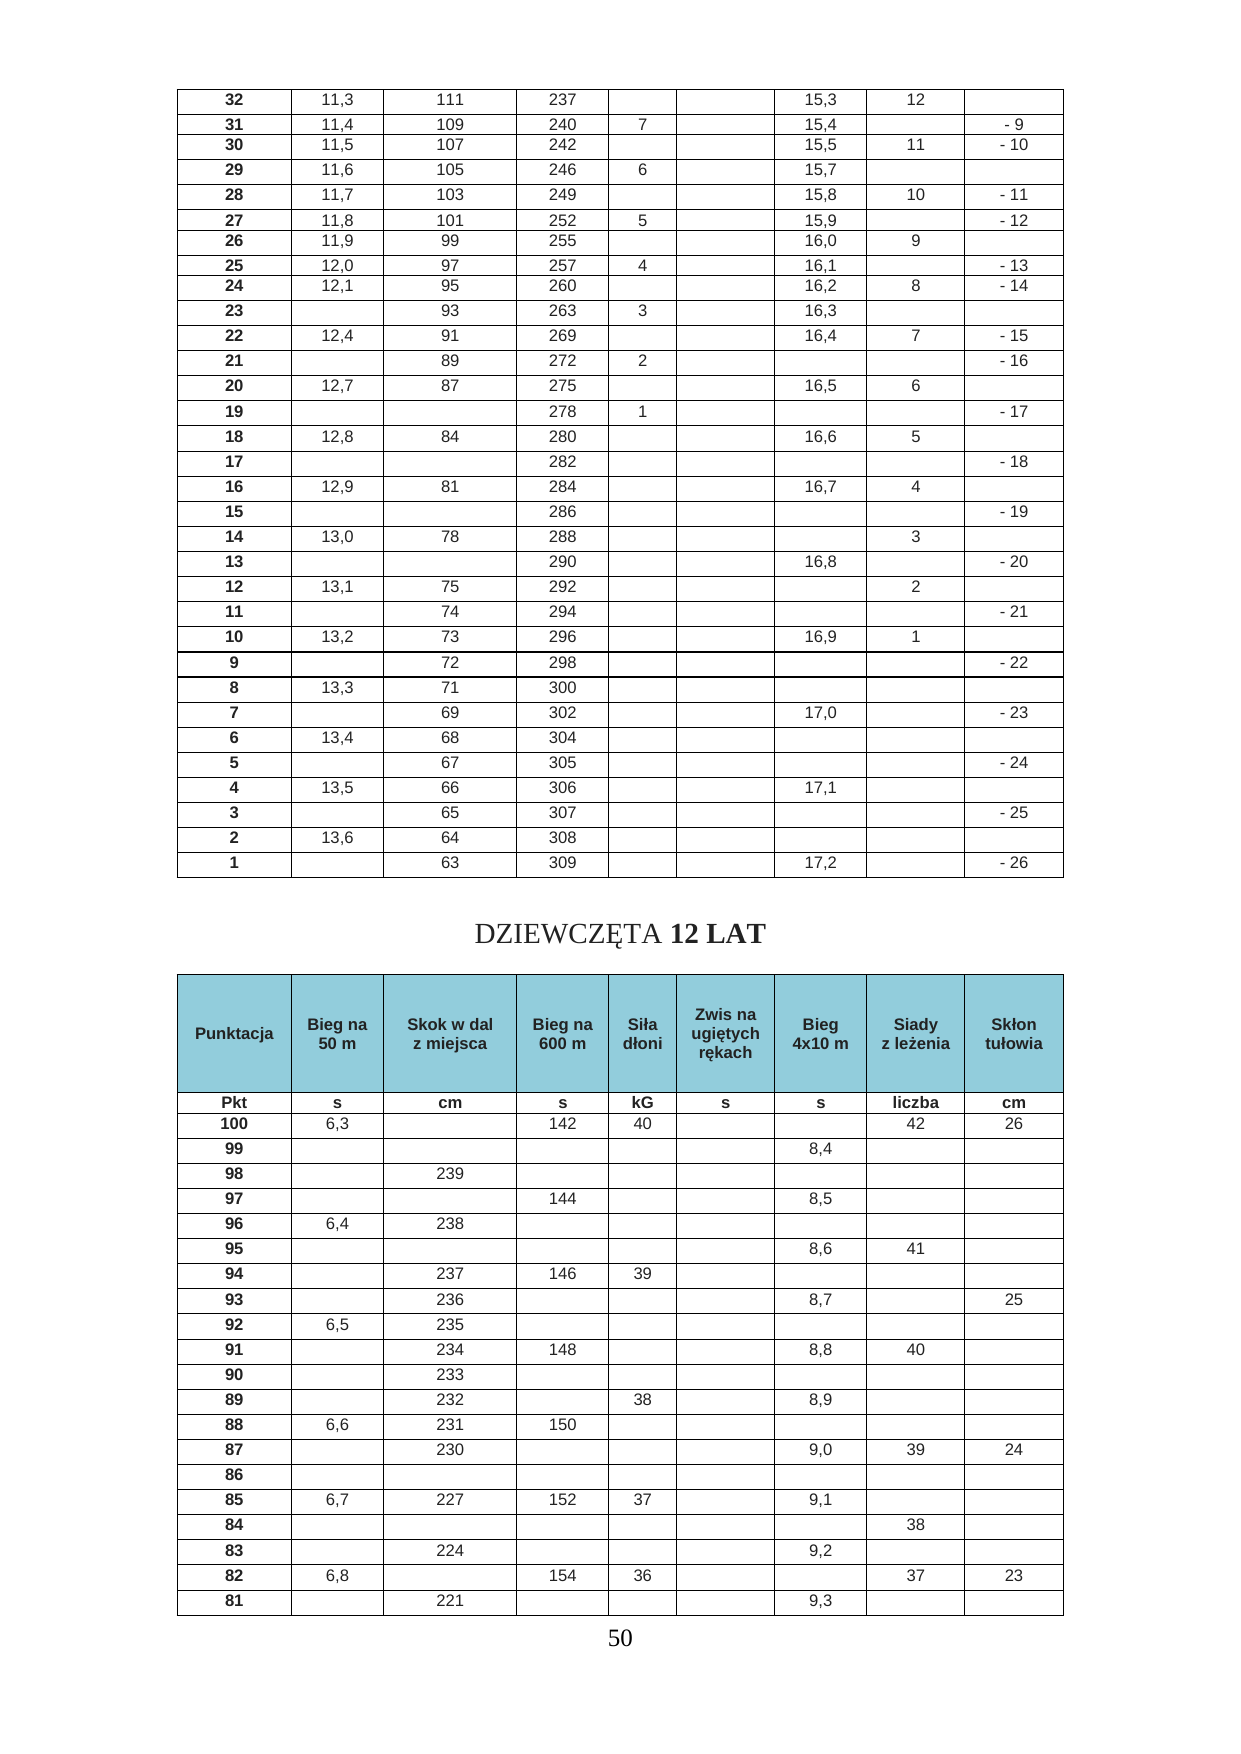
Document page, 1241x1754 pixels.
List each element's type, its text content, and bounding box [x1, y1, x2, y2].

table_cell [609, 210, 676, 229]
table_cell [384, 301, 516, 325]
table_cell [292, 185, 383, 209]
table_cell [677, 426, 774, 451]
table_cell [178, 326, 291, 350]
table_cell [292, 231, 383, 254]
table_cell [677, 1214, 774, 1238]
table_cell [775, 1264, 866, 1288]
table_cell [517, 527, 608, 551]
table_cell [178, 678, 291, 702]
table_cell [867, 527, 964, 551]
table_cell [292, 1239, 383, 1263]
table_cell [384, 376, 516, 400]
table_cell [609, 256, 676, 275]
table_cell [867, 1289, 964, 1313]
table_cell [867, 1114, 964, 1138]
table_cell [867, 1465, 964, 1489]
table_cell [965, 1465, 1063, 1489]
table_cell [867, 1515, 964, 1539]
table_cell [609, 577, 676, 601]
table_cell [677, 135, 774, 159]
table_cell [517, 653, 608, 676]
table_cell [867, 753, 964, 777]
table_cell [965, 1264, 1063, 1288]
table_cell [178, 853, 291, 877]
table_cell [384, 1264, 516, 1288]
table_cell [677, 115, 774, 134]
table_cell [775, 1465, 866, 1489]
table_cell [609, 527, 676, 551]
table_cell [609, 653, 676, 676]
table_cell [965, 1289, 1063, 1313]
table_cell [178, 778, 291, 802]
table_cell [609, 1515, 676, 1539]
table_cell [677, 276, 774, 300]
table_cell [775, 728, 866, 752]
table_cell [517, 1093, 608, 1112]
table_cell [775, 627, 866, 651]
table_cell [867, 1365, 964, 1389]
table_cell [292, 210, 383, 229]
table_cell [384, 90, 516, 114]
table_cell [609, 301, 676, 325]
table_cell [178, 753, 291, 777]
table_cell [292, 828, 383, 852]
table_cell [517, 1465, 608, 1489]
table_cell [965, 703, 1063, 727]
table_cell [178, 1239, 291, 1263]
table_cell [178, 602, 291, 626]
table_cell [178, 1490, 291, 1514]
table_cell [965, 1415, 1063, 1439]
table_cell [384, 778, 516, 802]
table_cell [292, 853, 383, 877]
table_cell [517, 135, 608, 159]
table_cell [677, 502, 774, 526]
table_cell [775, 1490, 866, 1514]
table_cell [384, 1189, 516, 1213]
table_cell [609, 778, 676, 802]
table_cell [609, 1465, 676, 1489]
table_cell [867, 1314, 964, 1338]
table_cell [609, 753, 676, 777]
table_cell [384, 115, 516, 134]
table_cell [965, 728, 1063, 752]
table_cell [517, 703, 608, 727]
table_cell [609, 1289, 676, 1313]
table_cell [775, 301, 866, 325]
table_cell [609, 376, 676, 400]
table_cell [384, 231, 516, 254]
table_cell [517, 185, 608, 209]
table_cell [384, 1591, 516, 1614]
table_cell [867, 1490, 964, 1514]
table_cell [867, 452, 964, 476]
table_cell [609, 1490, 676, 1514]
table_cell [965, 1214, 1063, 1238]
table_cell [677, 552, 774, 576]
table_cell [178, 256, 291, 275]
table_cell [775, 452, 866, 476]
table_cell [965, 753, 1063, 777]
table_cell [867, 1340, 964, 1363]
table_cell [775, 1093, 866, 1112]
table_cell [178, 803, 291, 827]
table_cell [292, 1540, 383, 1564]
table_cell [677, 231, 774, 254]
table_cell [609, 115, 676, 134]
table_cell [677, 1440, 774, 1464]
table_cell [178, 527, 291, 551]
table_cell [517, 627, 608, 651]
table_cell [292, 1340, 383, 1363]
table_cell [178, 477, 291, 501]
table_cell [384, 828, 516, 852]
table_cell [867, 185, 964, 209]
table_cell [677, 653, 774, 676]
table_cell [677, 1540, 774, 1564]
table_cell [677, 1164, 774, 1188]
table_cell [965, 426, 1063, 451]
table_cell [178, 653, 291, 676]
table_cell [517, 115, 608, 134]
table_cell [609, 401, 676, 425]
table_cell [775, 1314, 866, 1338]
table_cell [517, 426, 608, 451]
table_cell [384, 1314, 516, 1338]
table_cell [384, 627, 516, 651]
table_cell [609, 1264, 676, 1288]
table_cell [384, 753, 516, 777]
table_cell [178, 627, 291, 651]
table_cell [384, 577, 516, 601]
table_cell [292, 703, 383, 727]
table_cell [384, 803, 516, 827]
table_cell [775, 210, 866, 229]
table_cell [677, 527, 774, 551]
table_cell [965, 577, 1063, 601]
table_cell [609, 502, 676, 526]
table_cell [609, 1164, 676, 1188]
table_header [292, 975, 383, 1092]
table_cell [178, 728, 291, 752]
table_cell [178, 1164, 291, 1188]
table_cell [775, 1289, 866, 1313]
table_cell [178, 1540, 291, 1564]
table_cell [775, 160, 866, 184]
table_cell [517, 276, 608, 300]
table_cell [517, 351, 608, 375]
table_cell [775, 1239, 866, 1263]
text DZIEWCZĘTA 12 LAT [148, 917, 1092, 950]
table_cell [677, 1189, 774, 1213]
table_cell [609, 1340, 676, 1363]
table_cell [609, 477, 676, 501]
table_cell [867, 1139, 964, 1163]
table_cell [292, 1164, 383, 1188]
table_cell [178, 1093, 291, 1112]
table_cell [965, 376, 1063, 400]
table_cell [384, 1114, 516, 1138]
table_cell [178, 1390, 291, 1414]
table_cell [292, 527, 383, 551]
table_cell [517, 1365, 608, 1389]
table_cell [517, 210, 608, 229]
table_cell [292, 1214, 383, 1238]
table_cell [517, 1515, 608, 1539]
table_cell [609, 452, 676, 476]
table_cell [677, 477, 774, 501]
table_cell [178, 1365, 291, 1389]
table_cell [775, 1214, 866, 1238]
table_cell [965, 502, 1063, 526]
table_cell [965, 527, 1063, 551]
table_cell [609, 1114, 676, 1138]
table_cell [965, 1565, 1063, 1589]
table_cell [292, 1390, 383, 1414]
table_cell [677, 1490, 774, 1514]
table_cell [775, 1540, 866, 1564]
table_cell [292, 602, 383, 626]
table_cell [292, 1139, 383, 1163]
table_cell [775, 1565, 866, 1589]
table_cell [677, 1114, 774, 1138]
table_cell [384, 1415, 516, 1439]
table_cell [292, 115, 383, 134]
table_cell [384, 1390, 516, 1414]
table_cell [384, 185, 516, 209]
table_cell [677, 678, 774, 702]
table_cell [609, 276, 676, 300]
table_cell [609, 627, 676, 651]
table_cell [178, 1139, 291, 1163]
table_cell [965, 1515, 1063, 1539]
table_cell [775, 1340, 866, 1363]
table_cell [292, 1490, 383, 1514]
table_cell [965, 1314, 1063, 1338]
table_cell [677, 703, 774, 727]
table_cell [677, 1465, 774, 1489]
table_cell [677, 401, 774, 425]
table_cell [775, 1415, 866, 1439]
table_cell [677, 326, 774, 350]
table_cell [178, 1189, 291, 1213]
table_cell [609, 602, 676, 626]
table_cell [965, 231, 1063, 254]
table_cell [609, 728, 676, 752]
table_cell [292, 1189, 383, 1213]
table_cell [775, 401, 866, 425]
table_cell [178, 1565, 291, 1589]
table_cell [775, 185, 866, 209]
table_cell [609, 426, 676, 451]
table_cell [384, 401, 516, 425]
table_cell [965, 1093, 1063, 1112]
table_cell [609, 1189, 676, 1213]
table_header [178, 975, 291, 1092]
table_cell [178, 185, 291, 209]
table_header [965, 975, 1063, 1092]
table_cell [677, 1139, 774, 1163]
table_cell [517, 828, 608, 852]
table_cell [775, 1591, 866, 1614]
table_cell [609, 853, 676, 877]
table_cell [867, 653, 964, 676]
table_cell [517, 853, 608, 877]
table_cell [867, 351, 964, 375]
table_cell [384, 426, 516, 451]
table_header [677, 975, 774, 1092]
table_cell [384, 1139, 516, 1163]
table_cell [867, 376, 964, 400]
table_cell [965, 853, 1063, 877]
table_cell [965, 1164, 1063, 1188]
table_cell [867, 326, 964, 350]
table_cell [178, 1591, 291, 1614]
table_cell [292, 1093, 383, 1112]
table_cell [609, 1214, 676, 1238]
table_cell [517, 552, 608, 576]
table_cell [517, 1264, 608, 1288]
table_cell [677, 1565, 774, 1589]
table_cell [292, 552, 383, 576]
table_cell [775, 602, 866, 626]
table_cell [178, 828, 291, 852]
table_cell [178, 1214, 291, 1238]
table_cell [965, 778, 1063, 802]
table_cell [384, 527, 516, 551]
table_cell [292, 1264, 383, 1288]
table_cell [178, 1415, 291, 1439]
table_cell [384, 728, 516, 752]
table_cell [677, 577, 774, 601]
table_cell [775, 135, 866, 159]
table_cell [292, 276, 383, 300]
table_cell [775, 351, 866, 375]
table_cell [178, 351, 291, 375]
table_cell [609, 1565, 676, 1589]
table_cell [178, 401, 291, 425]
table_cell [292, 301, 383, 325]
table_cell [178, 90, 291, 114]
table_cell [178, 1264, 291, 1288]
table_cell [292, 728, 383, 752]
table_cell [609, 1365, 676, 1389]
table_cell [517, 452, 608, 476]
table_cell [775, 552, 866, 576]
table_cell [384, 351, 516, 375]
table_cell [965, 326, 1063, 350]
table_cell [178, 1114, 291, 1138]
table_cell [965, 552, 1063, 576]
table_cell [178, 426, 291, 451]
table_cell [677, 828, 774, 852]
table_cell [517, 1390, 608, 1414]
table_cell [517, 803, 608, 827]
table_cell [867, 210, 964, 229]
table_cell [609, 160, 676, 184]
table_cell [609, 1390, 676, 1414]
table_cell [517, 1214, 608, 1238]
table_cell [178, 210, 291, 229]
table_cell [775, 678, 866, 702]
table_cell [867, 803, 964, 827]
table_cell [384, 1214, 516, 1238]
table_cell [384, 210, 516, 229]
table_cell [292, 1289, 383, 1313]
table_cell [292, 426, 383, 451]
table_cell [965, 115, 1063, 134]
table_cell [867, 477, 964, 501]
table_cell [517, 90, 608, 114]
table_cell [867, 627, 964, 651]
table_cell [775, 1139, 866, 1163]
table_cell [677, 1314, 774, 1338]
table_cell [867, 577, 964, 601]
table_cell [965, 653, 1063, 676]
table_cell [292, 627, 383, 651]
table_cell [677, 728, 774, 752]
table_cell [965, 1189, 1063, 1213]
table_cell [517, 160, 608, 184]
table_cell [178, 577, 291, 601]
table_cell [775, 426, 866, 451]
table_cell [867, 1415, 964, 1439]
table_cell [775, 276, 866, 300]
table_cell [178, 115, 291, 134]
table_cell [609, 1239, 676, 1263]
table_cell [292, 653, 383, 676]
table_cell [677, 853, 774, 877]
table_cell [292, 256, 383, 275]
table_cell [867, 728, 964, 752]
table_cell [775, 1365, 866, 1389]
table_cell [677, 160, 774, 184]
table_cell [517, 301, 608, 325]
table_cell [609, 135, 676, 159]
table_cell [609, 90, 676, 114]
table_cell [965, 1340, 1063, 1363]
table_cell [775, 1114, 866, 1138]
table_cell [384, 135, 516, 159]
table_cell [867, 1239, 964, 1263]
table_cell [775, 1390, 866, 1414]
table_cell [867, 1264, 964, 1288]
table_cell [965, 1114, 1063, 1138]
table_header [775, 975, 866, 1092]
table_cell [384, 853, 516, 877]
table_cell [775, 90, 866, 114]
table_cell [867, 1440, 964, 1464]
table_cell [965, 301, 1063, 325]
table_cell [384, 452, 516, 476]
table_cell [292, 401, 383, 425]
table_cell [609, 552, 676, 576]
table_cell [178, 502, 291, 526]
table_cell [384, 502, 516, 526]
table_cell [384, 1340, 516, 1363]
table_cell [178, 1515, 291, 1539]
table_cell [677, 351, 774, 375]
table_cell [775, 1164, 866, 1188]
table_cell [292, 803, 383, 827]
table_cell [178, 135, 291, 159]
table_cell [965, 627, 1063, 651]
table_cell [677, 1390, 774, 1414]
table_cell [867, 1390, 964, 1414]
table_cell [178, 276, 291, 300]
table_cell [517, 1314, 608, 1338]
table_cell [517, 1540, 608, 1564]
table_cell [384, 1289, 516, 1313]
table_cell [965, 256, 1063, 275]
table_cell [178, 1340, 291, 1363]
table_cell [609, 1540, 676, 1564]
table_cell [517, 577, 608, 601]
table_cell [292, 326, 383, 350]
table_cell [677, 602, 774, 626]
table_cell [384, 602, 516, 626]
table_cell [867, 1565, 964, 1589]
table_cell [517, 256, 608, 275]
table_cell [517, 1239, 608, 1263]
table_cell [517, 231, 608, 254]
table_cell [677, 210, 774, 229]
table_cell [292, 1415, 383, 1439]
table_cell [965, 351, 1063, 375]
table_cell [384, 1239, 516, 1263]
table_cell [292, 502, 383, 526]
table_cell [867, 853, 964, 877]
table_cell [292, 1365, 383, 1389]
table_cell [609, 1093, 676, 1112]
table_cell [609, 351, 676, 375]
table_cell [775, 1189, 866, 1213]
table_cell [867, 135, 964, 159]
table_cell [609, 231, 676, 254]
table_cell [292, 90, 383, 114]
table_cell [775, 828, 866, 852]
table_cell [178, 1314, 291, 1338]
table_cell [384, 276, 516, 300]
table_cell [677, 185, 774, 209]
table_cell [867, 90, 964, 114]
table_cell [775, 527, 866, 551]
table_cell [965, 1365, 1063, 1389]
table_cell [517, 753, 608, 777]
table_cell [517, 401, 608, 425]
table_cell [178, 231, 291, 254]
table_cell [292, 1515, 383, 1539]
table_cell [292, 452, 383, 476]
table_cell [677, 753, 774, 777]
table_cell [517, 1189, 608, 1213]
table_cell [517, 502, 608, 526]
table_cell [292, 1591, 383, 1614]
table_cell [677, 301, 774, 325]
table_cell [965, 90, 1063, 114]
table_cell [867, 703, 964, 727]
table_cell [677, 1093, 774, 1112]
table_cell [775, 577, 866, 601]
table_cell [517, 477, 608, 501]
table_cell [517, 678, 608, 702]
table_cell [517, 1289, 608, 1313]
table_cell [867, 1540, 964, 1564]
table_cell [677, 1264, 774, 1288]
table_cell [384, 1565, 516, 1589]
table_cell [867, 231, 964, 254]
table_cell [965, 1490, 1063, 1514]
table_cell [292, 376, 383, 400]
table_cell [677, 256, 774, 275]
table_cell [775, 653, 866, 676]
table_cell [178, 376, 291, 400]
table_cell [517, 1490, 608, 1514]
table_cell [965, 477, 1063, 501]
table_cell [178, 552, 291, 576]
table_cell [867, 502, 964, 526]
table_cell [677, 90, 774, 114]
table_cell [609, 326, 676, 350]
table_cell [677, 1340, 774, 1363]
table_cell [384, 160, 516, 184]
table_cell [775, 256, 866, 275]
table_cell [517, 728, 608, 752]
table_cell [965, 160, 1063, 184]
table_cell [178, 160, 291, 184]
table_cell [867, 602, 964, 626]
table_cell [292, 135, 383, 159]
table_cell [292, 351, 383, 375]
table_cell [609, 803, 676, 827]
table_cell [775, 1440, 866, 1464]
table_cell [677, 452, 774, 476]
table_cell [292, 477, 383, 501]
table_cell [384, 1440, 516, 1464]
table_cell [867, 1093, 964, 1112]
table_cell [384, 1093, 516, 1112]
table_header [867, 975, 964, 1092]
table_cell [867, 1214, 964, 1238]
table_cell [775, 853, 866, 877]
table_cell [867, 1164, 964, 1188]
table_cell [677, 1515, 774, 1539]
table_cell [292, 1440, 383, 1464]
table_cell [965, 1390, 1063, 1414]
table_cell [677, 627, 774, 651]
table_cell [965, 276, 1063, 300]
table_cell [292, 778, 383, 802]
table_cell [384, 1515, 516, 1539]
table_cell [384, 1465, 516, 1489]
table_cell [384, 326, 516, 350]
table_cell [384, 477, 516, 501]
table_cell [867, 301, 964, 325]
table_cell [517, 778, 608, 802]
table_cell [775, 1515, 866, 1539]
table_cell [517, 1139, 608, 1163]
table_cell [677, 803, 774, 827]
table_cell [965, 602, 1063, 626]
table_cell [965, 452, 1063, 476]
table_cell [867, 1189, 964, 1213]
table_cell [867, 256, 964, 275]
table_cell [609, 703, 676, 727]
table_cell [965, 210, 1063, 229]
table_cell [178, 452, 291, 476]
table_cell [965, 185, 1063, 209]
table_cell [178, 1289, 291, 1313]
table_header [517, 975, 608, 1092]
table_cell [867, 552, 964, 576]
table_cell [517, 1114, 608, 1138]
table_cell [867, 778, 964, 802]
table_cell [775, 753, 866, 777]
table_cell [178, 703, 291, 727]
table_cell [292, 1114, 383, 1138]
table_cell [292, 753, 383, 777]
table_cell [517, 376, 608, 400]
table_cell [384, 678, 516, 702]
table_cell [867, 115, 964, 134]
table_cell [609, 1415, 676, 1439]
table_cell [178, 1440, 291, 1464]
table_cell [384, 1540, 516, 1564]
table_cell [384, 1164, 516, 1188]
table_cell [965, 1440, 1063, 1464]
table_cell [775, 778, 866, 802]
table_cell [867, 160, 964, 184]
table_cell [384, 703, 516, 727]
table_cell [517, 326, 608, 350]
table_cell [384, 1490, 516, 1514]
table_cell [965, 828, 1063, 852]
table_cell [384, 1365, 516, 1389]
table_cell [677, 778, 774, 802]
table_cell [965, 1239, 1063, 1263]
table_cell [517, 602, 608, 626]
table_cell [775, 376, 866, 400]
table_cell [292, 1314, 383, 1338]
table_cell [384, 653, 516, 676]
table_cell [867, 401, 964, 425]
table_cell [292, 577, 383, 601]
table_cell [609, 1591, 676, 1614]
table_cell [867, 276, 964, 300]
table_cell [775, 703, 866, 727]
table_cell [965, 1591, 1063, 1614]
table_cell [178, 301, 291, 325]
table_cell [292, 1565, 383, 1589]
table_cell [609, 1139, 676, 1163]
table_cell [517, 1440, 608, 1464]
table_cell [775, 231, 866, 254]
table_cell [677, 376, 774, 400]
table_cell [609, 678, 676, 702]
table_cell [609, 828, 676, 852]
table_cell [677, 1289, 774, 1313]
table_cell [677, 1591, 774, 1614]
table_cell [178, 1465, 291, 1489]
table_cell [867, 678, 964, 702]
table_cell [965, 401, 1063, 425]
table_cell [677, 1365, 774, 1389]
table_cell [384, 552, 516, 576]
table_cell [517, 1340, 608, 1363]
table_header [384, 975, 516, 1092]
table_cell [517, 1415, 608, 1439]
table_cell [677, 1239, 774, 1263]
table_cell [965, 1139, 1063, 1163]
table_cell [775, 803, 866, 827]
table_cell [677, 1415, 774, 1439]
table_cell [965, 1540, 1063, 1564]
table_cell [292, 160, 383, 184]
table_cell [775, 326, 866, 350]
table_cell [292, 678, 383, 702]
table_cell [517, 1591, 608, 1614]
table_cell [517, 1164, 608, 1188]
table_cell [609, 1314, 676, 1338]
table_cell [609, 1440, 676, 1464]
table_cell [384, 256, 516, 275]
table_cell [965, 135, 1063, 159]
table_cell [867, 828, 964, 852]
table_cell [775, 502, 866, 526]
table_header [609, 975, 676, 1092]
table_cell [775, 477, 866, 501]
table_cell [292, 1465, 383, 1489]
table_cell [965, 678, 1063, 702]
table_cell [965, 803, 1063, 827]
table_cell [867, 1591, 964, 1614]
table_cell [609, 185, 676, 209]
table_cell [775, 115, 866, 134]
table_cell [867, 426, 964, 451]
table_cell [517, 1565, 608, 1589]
